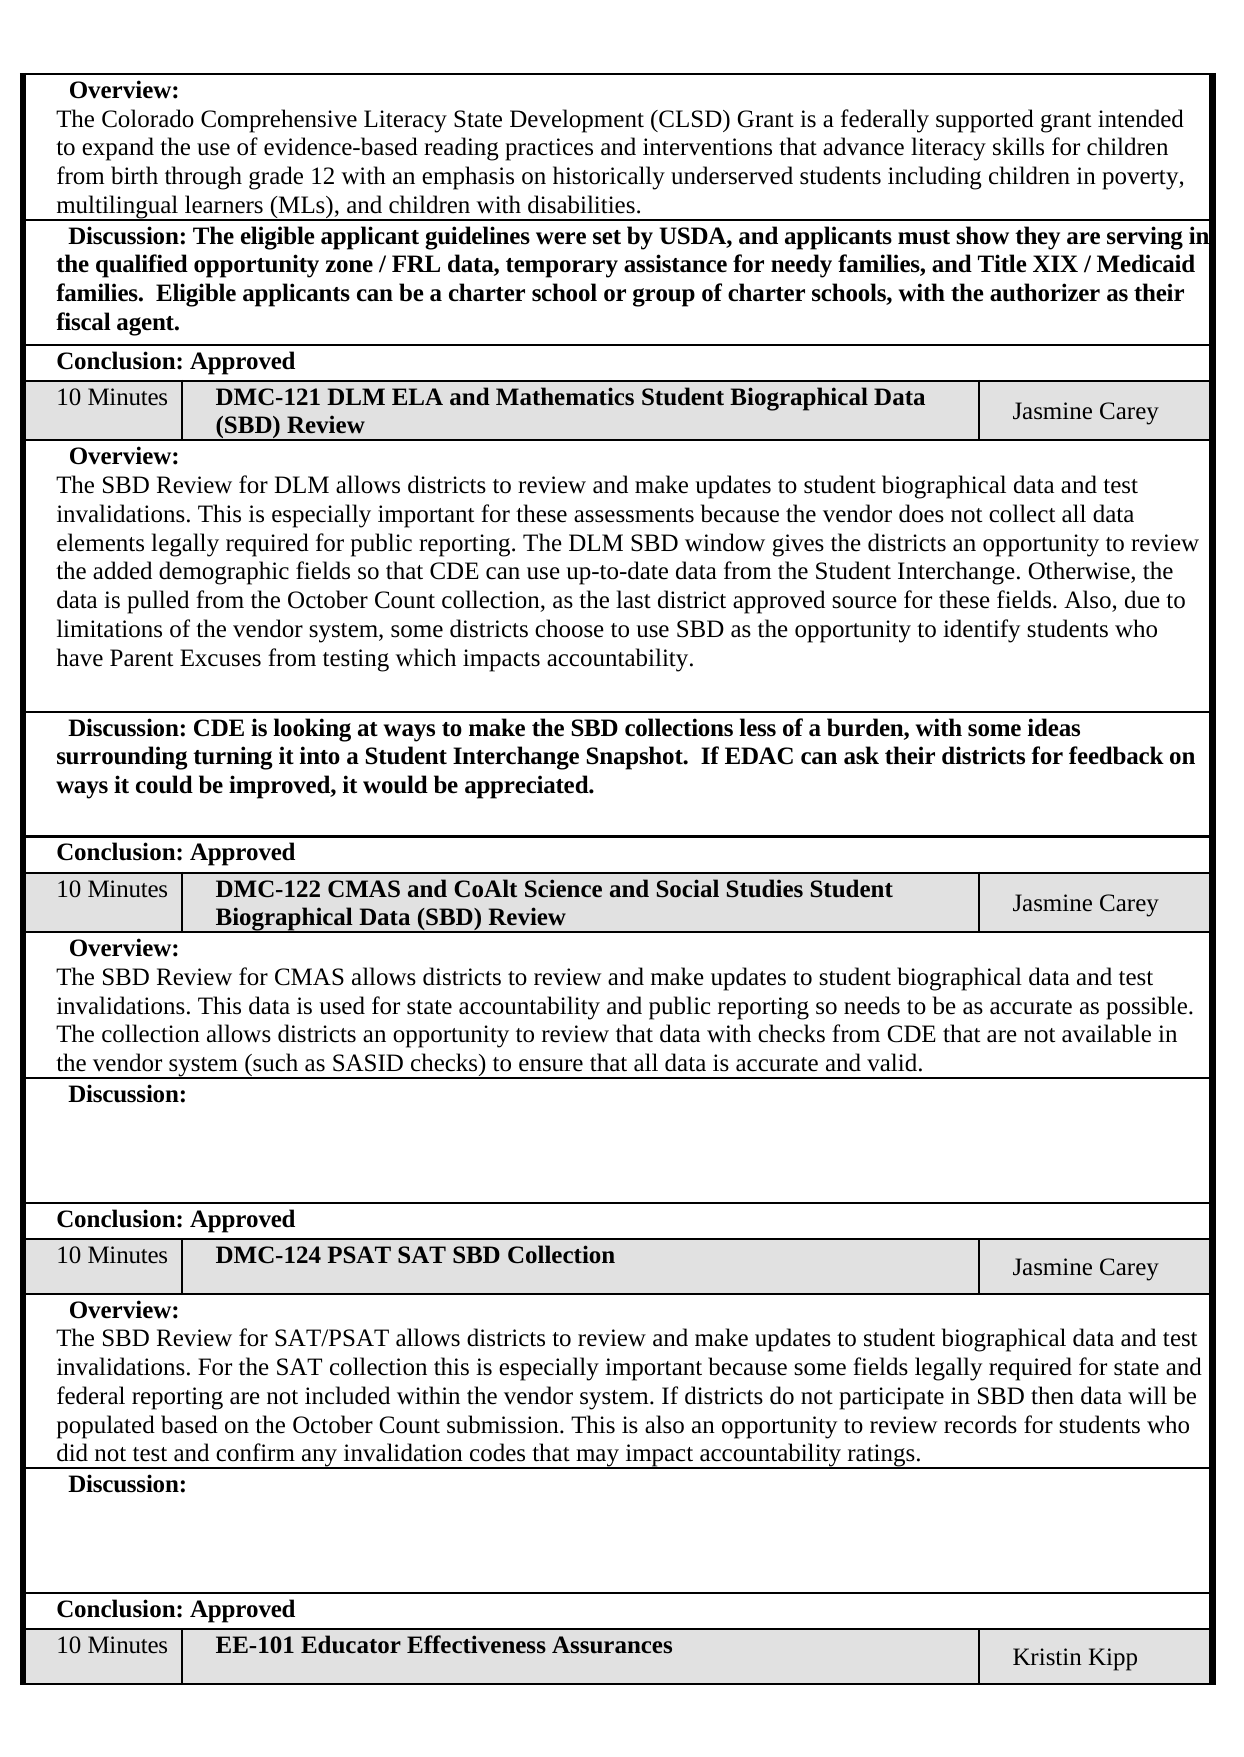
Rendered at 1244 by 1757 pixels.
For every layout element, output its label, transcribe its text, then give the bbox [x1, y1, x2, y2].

table_cell Discussion: [26, 1469, 1209, 1592]
table_cell 10 Minutes [26, 382, 181, 439]
table_cell Conclusion: Approved [26, 1594, 1209, 1628]
table_cell Jasmine Carey [980, 874, 1209, 931]
table_cell DMC-121 DLM ELA and Mathematics Student Biographical Data (SBD) Review [183, 382, 978, 439]
table_cell Discussion: [26, 1079, 1209, 1202]
table_cell Conclusion: Approved [26, 838, 1209, 872]
table_cell Overview: The SBD Review for DLM allows districts to review and make updates to student biographical data and test invalidations. This is especially important for these assessments because the vendor does not collect all data elements legally required for public reporting. The DLM SBD window gives the districts an opportunity to review the added demographic fields so that CDE can use up-to-date data from the Student Interchange. Otherwise, the data is pulled from the October Count collection, as the last district approved source for these fields. Also, due to limitations of the vendor system, some districts choose to use SBD as the opportunity to identify students who have Parent Excuses from testing which impacts accountability. [26, 441, 1209, 711]
table_cell Conclusion: Approved [26, 346, 1209, 380]
table_cell DMC-124 PSAT SAT SBD Collection [183, 1240, 978, 1293]
table_cell Overview: The SBD Review for CMAS allows districts to review and make updates to student biographical data and test invalidations. This data is used for state accountability and public reporting so needs to be as accurate as possible. The collection allows districts an opportunity to review that data with checks from CDE that are not available in the vendor system (such as SASID checks) to ensure that all data is accurate and valid. [26, 933, 1209, 1077]
table_cell Discussion: The eligible applicant guidelines were set by USDA, and applicants must show they are serving in the qualified opportunity zone / FRL data, temporary assistance for needy families, and Title XIX / Medicaid families. Eligible applicants can be a charter school or group of charter schools, with the authorizer as their fiscal agent. [26, 221, 1209, 344]
table_cell Kristin Kipp [980, 1630, 1209, 1683]
table_cell DMC-122 CMAS and CoAlt Science and Social Studies Student Biographical Data (SBD) Review [183, 874, 978, 931]
table_cell Conclusion: Approved [26, 1204, 1209, 1238]
table_cell Jasmine Carey [980, 382, 1209, 439]
table_cell 10 Minutes [26, 1240, 181, 1293]
table_cell Overview: The Colorado Comprehensive Literacy State Development (CLSD) Grant is a federally supported grant intended to expand the use of evidence-based reading practices and interventions that advance literacy skills for children from birth through grade 12 with an emphasis on historically underserved students including children in poverty, multilingual learners (MLs), and children with disabilities. [26, 75, 1209, 219]
table_cell Overview: The SBD Review for SAT/PSAT allows districts to review and make updates to student biographical data and test invalidations. For the SAT collection this is especially important because some fields legally required for state and federal reporting are not included within the vendor system. If districts do not participate in SBD then data will be populated based on the October Count submission. This is also an opportunity to review records for students who did not test and confirm any invalidation codes that may impact accountability ratings. [26, 1295, 1209, 1467]
table_cell 10 Minutes [26, 1630, 181, 1683]
table_cell Jasmine Carey [980, 1240, 1209, 1293]
table_cell 10 Minutes [26, 874, 181, 931]
table_cell EE-101 Educator Effectiveness Assurances [183, 1630, 978, 1683]
table_cell Discussion: CDE is looking at ways to make the SBD collections less of a burden, with some ideas surrounding turning it into a Student Interchange Snapshot. If EDAC can ask their districts for feedback on ways it could be improved, it would be appreciated. [26, 713, 1209, 835]
